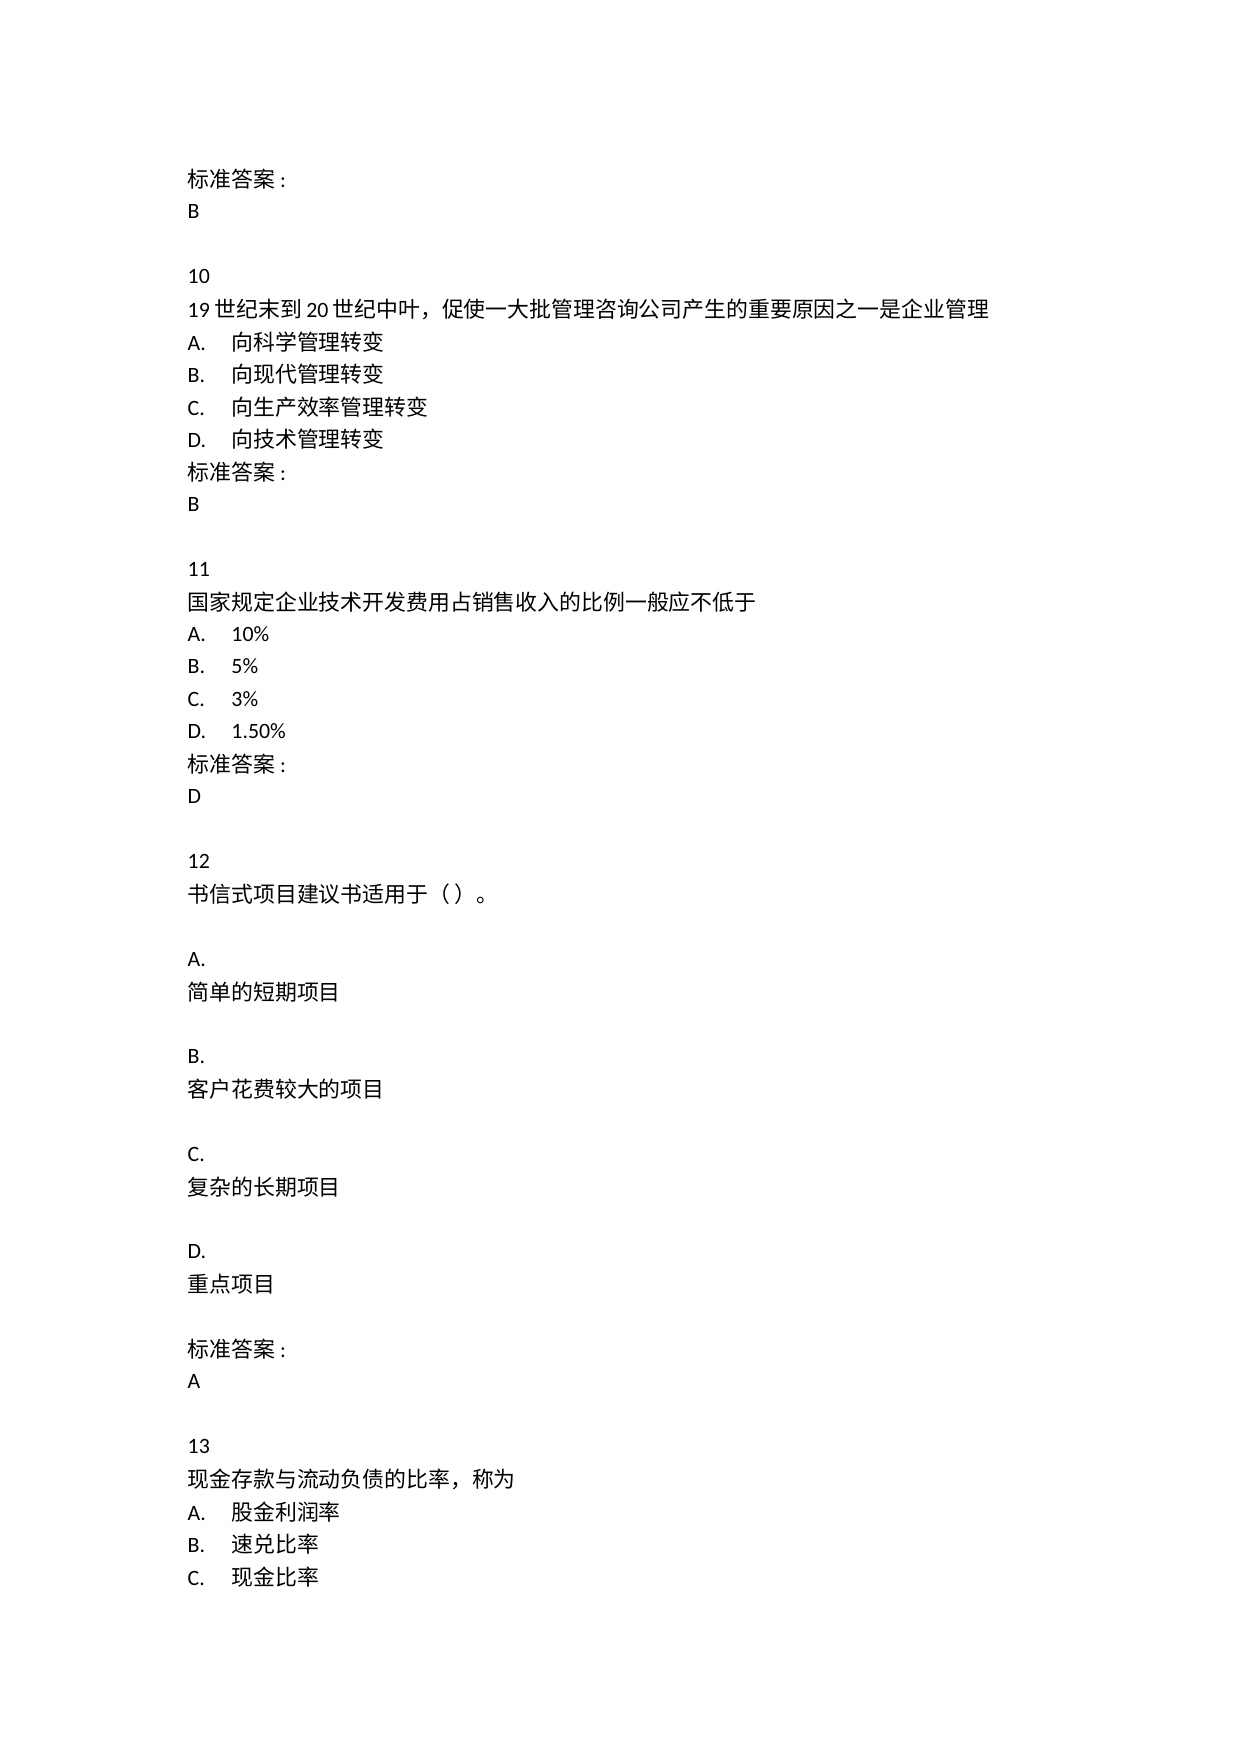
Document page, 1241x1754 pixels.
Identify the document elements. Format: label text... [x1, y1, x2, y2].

text B [187, 194, 1053, 227]
text B. [187, 1039, 1053, 1072]
text 13 [187, 1429, 1053, 1462]
text D. 1.50% [187, 714, 1053, 747]
text A. [187, 942, 1053, 974]
text B. 5% [187, 649, 1053, 682]
text 客户花费较大的项目 [187, 1072, 1053, 1104]
text 12 [187, 844, 1053, 877]
text D [187, 779, 1053, 812]
text 标准答案 : [187, 454, 1053, 487]
text 标准答案 : [187, 162, 1053, 194]
text C. 3% [187, 682, 1053, 714]
text 现金存款与流动负债的比率，称为 [187, 1462, 1053, 1494]
text 重点项目 [187, 1267, 1053, 1299]
text B. 向现代管理转变 [187, 357, 1053, 389]
text D. 向技术管理转变 [187, 422, 1053, 454]
text A. 10% [187, 617, 1053, 649]
text C. 向生产效率管理转变 [187, 389, 1053, 422]
text A. 股金利润率 [187, 1494, 1053, 1527]
text B [187, 487, 1053, 519]
text C. 现金比率 [187, 1559, 1053, 1592]
text 标准答案 : [187, 747, 1053, 779]
text 复杂的长期项目 [187, 1169, 1053, 1202]
text A. 向科学管理转变 [187, 324, 1053, 357]
text A [187, 1364, 1053, 1397]
text 书信式项目建议书适用于（ ）。 [187, 877, 1053, 909]
text D. [187, 1234, 1053, 1267]
text C. [187, 1137, 1053, 1169]
text B. 速兑比率 [187, 1527, 1053, 1559]
text 简单的短期项目 [187, 974, 1053, 1007]
text 11 [187, 552, 1053, 584]
text 国家规定企业技术开发费用占销售收入的比例一般应不低于 [187, 584, 1053, 617]
text 19世纪末到20世纪中叶，促使一大批管理咨询公司产生的重要原因之一是企业管理 [187, 292, 1053, 324]
text 10 [187, 259, 1053, 292]
text 标准答案 : [187, 1332, 1053, 1364]
